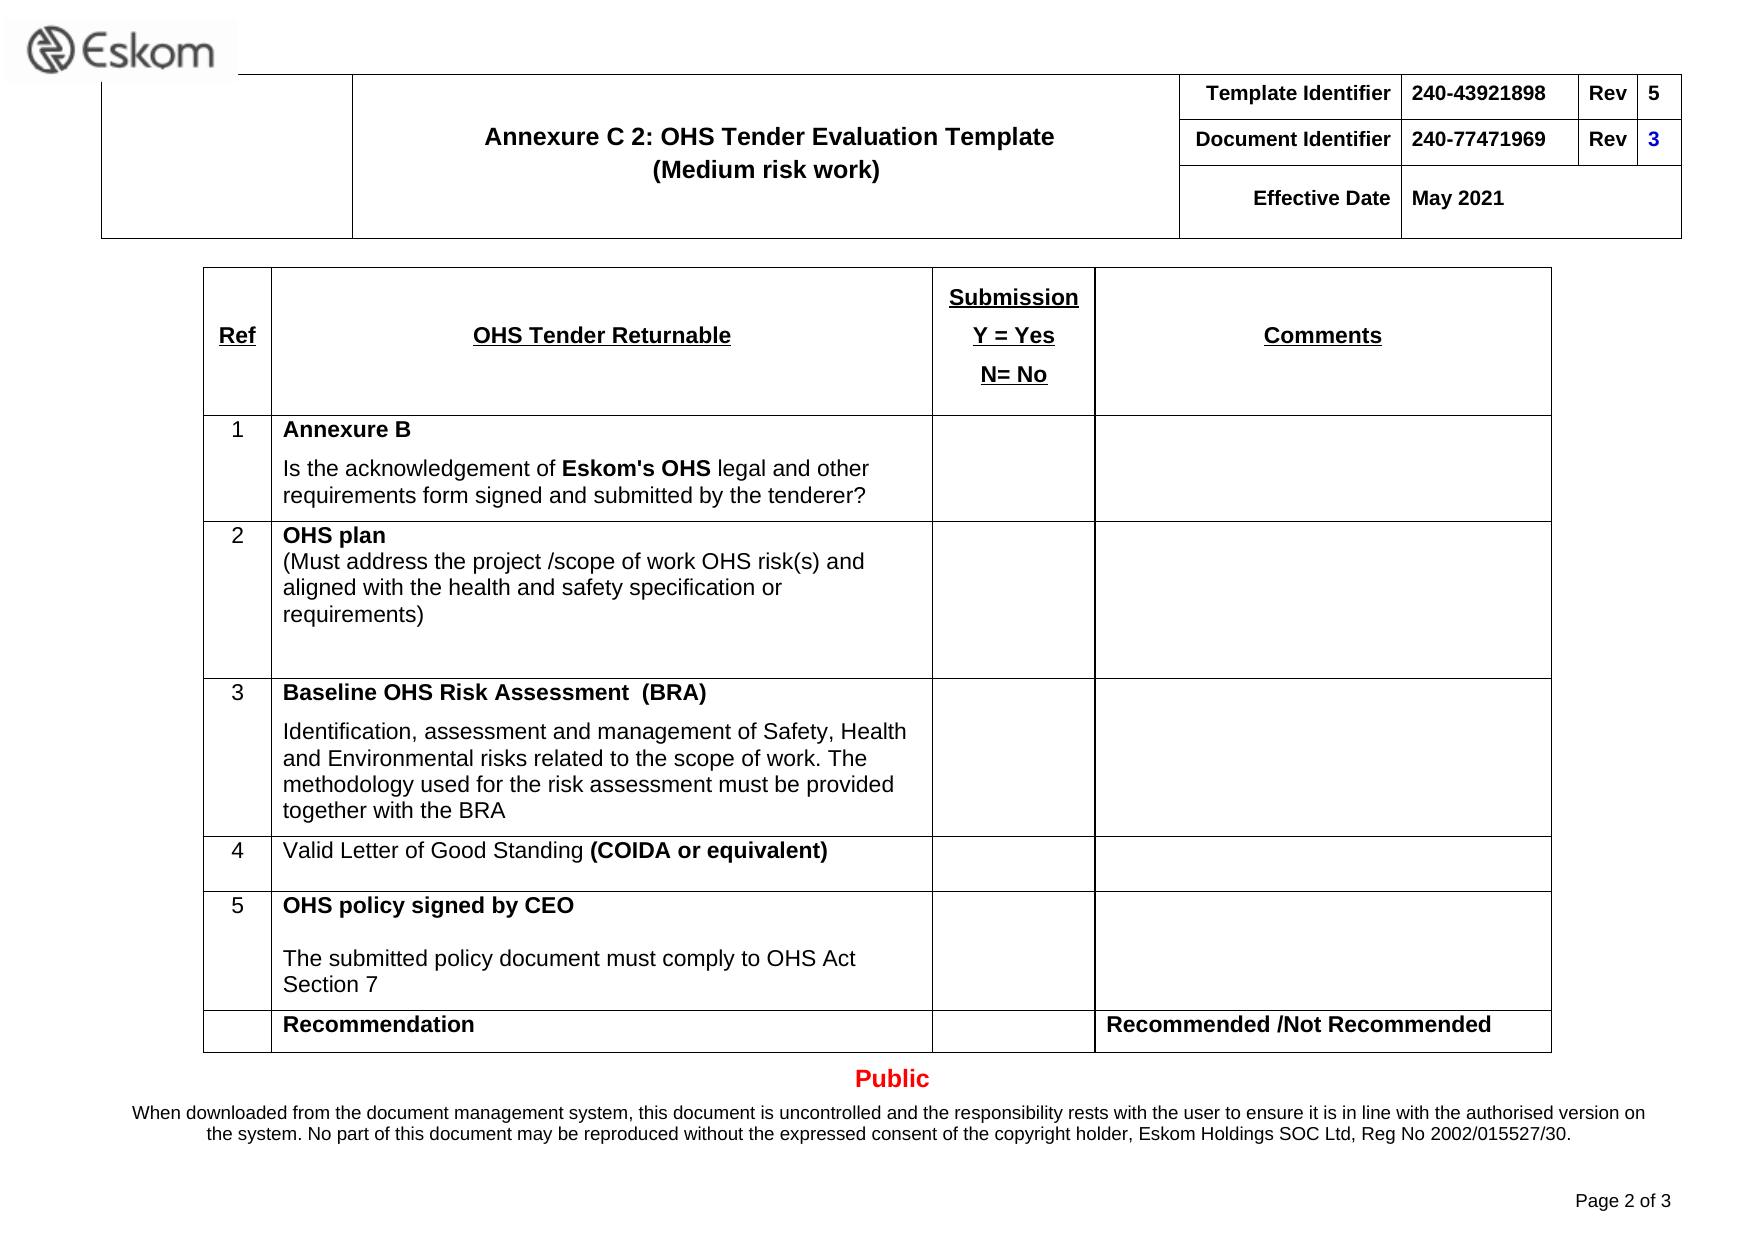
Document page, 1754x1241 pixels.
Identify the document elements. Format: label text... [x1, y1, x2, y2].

table_cell [933, 837, 1094, 891]
table_cell 5 [204, 892, 271, 1010]
table_header Submission Y = Yes N= No [933, 268, 1094, 415]
table_cell [933, 522, 1094, 678]
table_cell [933, 416, 1094, 521]
table_cell 1 [204, 416, 271, 521]
table_cell [1096, 837, 1551, 891]
table_cell [1096, 416, 1551, 521]
table_cell OHS policy signed by CEO The submitted policy document must comply to OHS Act Section 7 [272, 892, 932, 1010]
table_cell Recommended /Not Recommended [1096, 1011, 1551, 1052]
table_cell 4 [204, 837, 271, 891]
table_header OHS Tender Returnable [272, 268, 932, 415]
table_cell [1096, 522, 1551, 678]
table_cell [933, 679, 1094, 836]
table_cell 3 [204, 679, 271, 836]
table_cell Valid Letter of Good Standing (COIDA or equivalent) [272, 837, 932, 891]
table_cell OHS plan (Must address the project /scope of work OHS risk(s) and aligned with the health and safety specification or requirements) [272, 522, 932, 678]
table_header Comments [1096, 268, 1551, 415]
table_cell [933, 892, 1094, 1010]
table_cell [1096, 679, 1551, 836]
table_cell [204, 1011, 271, 1052]
table_cell Baseline OHS Risk Assessment (BRA) Identification, assessment and management of Safety, Health and Environmental risks related to the scope of work. The methodology used for the risk assessment must be provided together with the BRA [272, 679, 932, 836]
table_header Ref [204, 268, 271, 415]
table_cell Annexure B Is the acknowledgement of Eskom's OHS legal and other requirements form signed and submitted by the tenderer? [272, 416, 932, 521]
table_cell [1096, 892, 1551, 1010]
table_cell 2 [204, 522, 271, 678]
table_cell Recommendation [272, 1011, 932, 1052]
table_cell [933, 1011, 1094, 1052]
